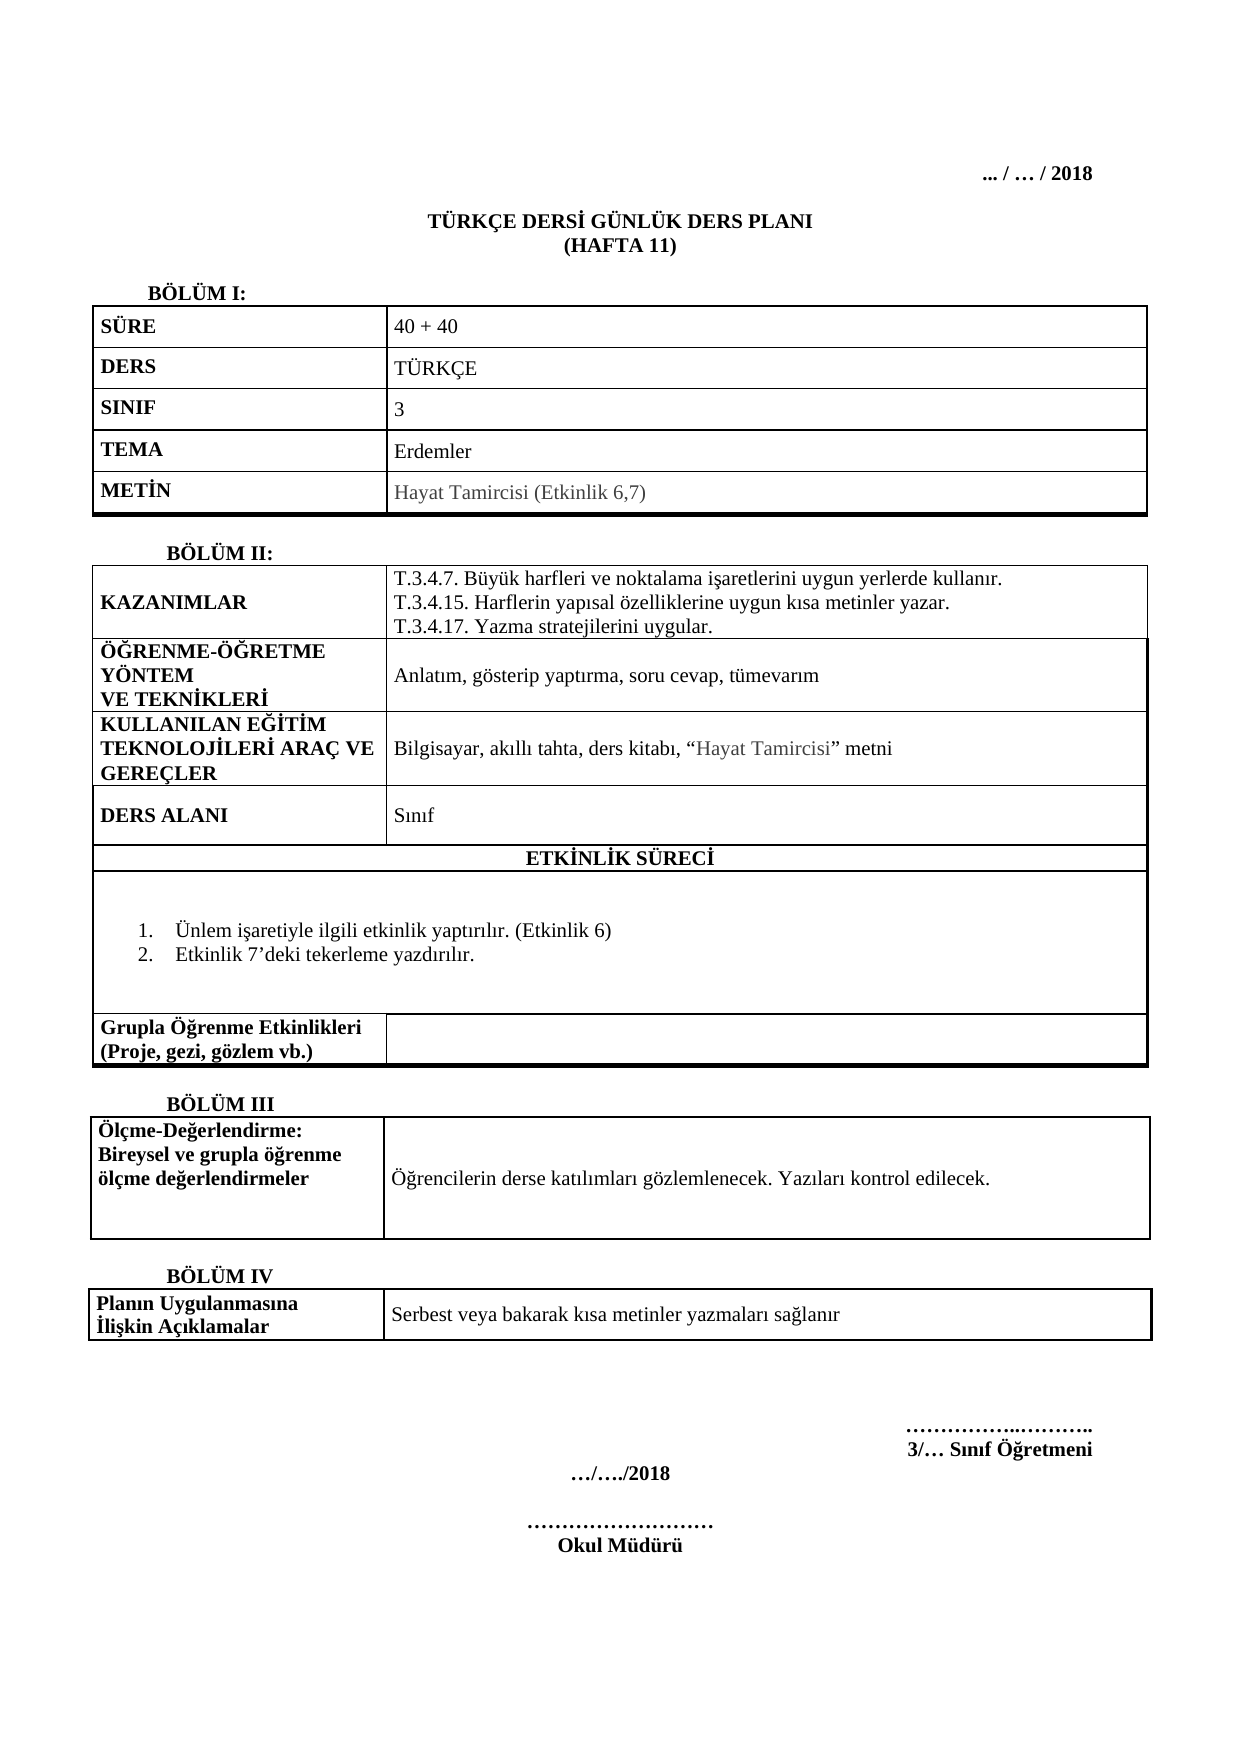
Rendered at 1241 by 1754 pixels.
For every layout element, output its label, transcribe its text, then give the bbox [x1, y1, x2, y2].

table_cell Erdemler [388, 431, 1146, 471]
table_cell METİN [94, 472, 386, 512]
table_cell DERS ALANI [94, 786, 386, 844]
text ……………..……….. [148, 1413, 1092, 1437]
text BÖLÜM I: [148, 281, 1092, 305]
text ……………………… [148, 1509, 1092, 1533]
table_cell TEMA [94, 431, 386, 471]
table_cell Anlatım, gösterip yaptırma, soru cevap, tümevarım [387, 639, 1146, 711]
table_cell Grupla Öğrenme Etkinlikleri (Proje, gezi, gözlem vb.) [94, 1014, 386, 1063]
table_cell DERS [94, 348, 386, 388]
text ... / … / 2018 [148, 161, 1092, 185]
table_cell Sınıf [387, 786, 1146, 844]
text Okul Müdürü [148, 1533, 1092, 1557]
table_cell ÖĞRENME-ÖĞRETME YÖNTEM VE TEKNİKLERİ [93, 639, 386, 711]
table_cell SINIF [94, 389, 386, 429]
table_header KAZANIMLAR [93, 566, 386, 638]
table_cell [387, 1015, 1146, 1063]
table_cell 3 [388, 389, 1146, 429]
table_cell Ünlem işaretiyle ilgili etkinlik yaptırılır. (Etkinlik 6) Etkinlik 7’deki tekerleme yazdırılır. [94, 872, 1146, 1013]
text …/…./2018 [148, 1461, 1092, 1485]
table_header 40 + 40 [388, 307, 1146, 347]
table_cell Hayat Tamircisi (Etkinlik 6,7) [388, 472, 1146, 512]
table_header Planın Uygulanmasına İlişkin Açıklamalar [90, 1290, 383, 1338]
text BÖLÜM II: [148, 541, 1092, 565]
text (HAFTA 11) [148, 233, 1092, 257]
subtitle BÖLÜM III [148, 1092, 1092, 1116]
text TÜRKÇE DERSİ GÜNLÜK DERS PLANI [148, 209, 1092, 233]
table_cell Bilgisayar, akıllı tahta, ders kitabı, “Hayat Tamircisi” metni [387, 712, 1146, 784]
table_header Serbest veya bakarak kısa metinler yazmaları sağlanır [385, 1290, 1150, 1338]
table_header T.3.4.7. Büyük harfleri ve noktalama işaretlerini uygun yerlerde kullanır. T.3.4.15. Harflerin yapısal özelliklerine uygun kısa metinler yazar. T.3.4.17. Yazma stratejilerini uygular. [387, 566, 1147, 638]
table_header Ölçme-Değerlendirme: Bireysel ve grupla öğrenme ölçme değerlendirmeler [92, 1118, 383, 1238]
table_header Öğrencilerin derse katılımları gözlemlenecek. Yazıları kontrol edilecek. [385, 1118, 1149, 1238]
table_cell TÜRKÇE [388, 348, 1146, 388]
text 3/… Sınıf Öğretmeni [148, 1437, 1092, 1461]
subtitle BÖLÜM IV [148, 1264, 1092, 1288]
table_cell KULLANILAN EĞİTİM TEKNOLOJİLERİ ARAÇ VE GEREÇLER [93, 712, 386, 784]
table_header SÜRE [94, 307, 386, 347]
table_cell ETKİNLİK SÜRECİ [94, 846, 1146, 869]
